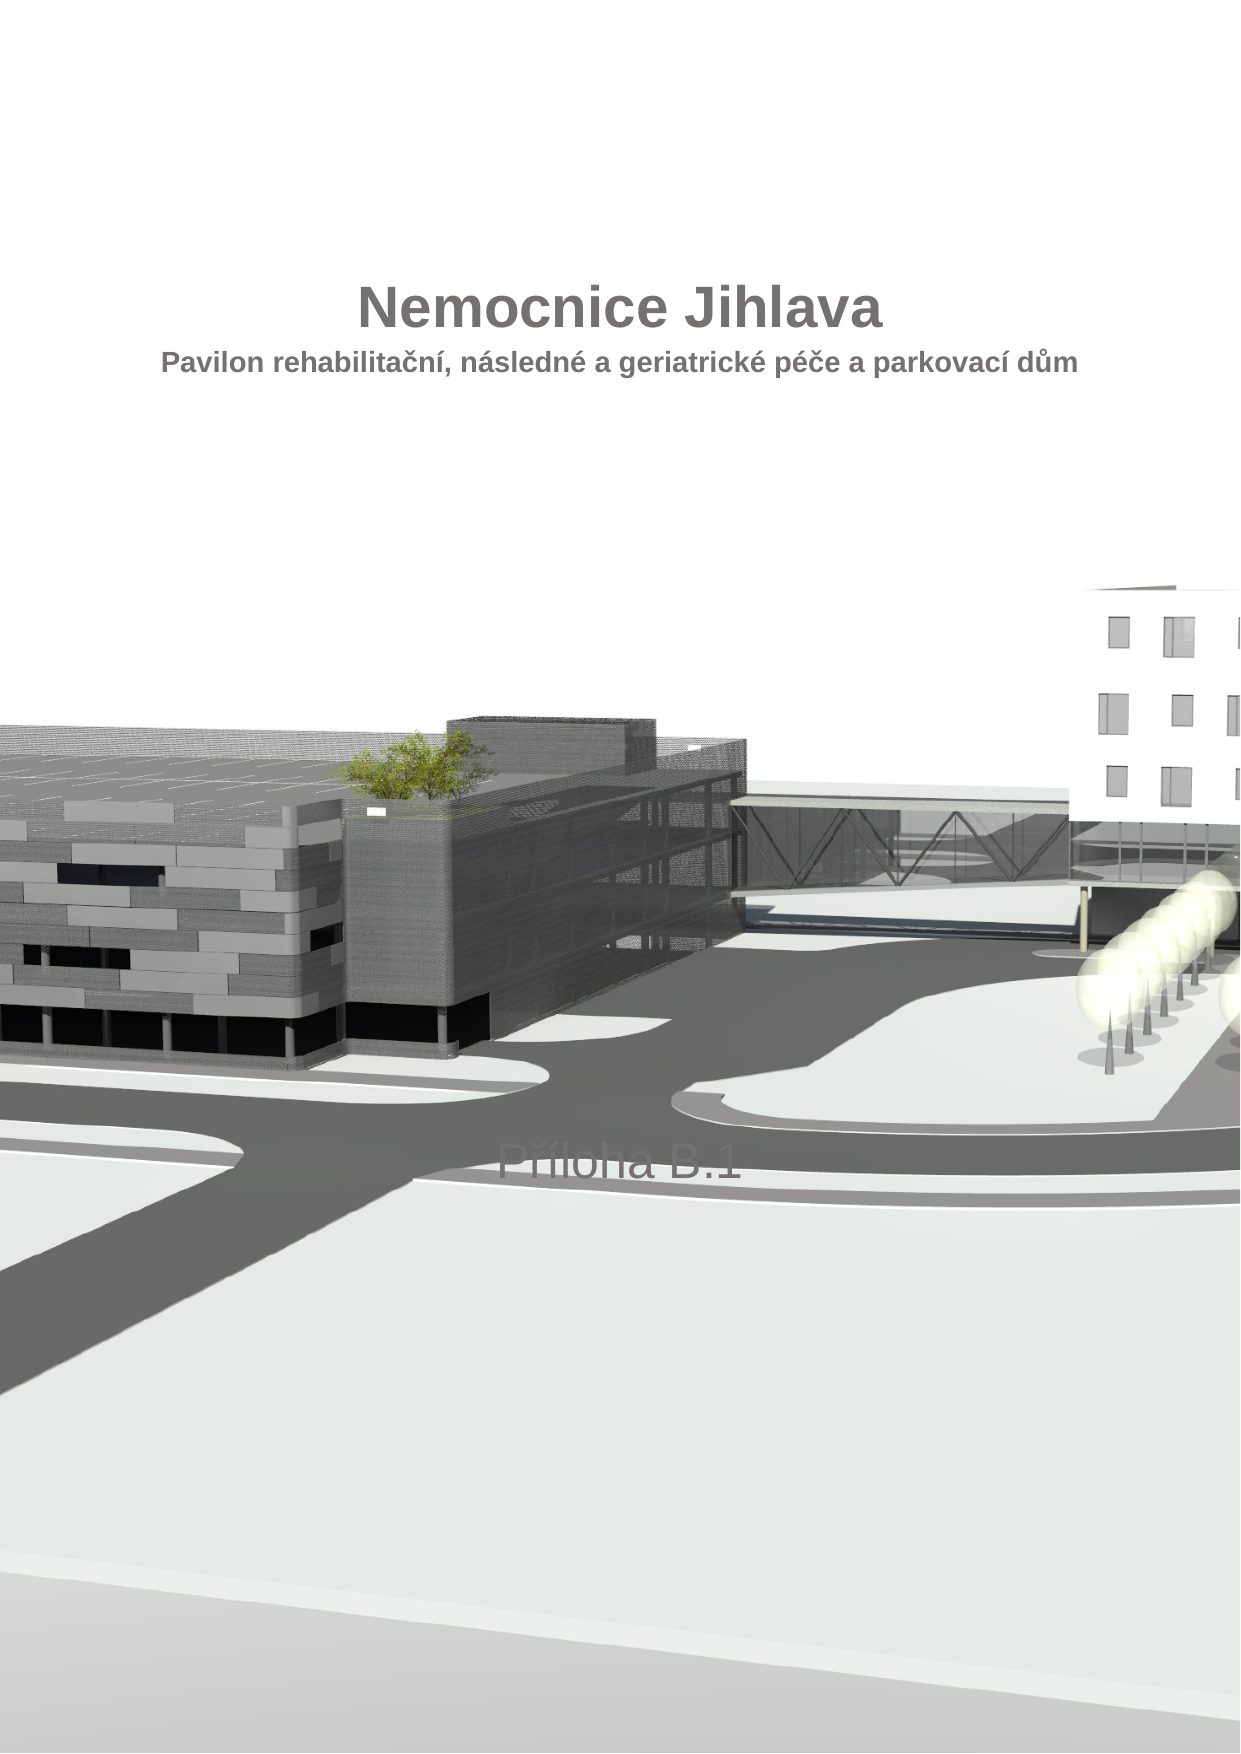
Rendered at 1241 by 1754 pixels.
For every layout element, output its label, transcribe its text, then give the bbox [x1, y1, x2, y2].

text Nemocnice Jihlava [148, 273, 1093, 340]
text Příloha B.1 [148, 1131, 1093, 1189]
text Pavilon rehabilitační, následné a geriatrické péče a parkovací dům [148, 345, 1093, 378]
picture [0, 0, 1241, 1753]
